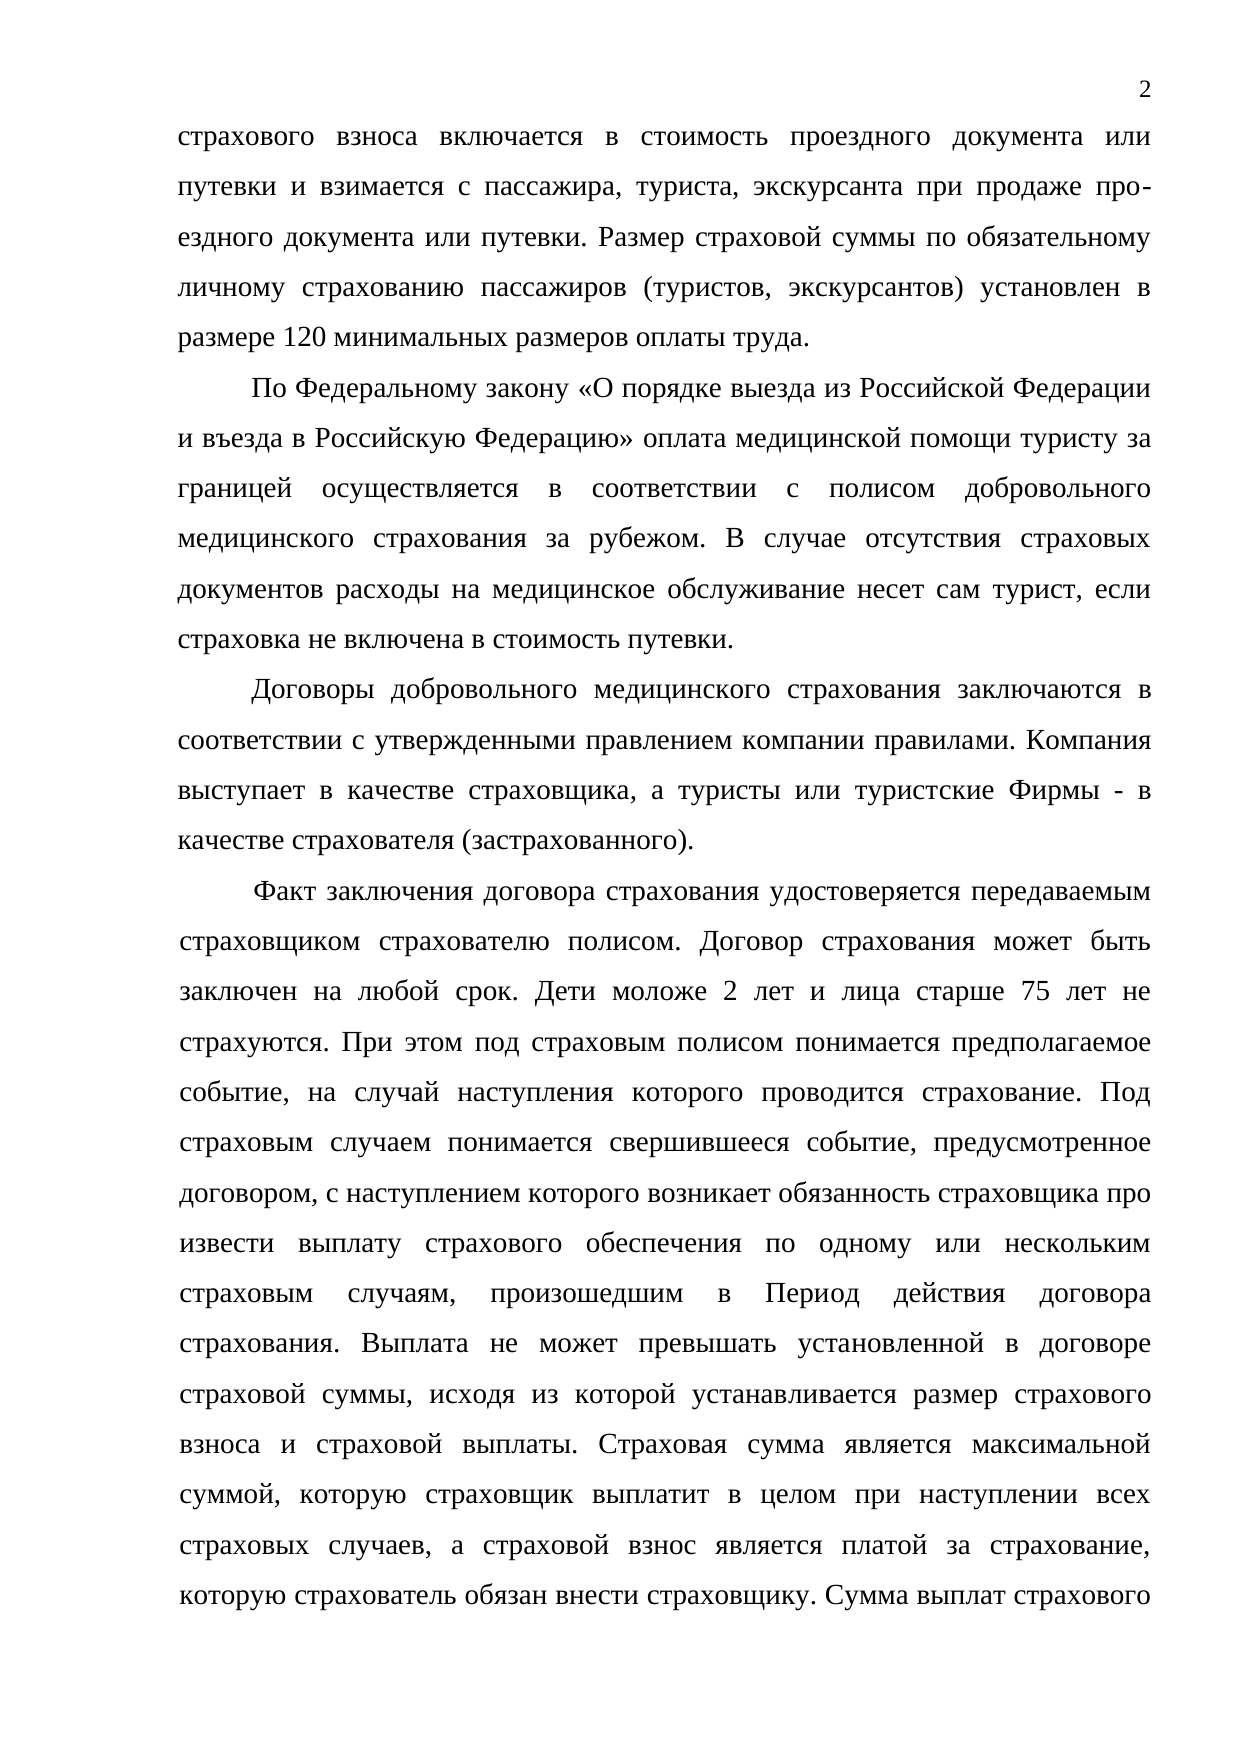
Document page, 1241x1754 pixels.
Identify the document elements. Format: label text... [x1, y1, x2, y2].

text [177, 118, 1152, 353]
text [179, 873, 1152, 1611]
text Договоры добровольного медицинского страхования заключаются в соответствии с утвержденными правлением компании правилами. Компания выступает в качестве страховщика, а туристы или туристские Фирмы - в качестве страхователя (застрахованного). [177, 672, 1152, 856]
text По Федеральному закону «О порядке выезда из Российской Федерации и въезда в Российскую Федерацию» оплата медицинской помощи туристу за границей осуществляется в соответствии с полисом добровольного медицинского страхования за рубежом. В случае отсутствия страховых документов расходы на медицинское обслуживание несет сам турист, если страховка не включена в стоимость путевки. [177, 370, 1152, 655]
